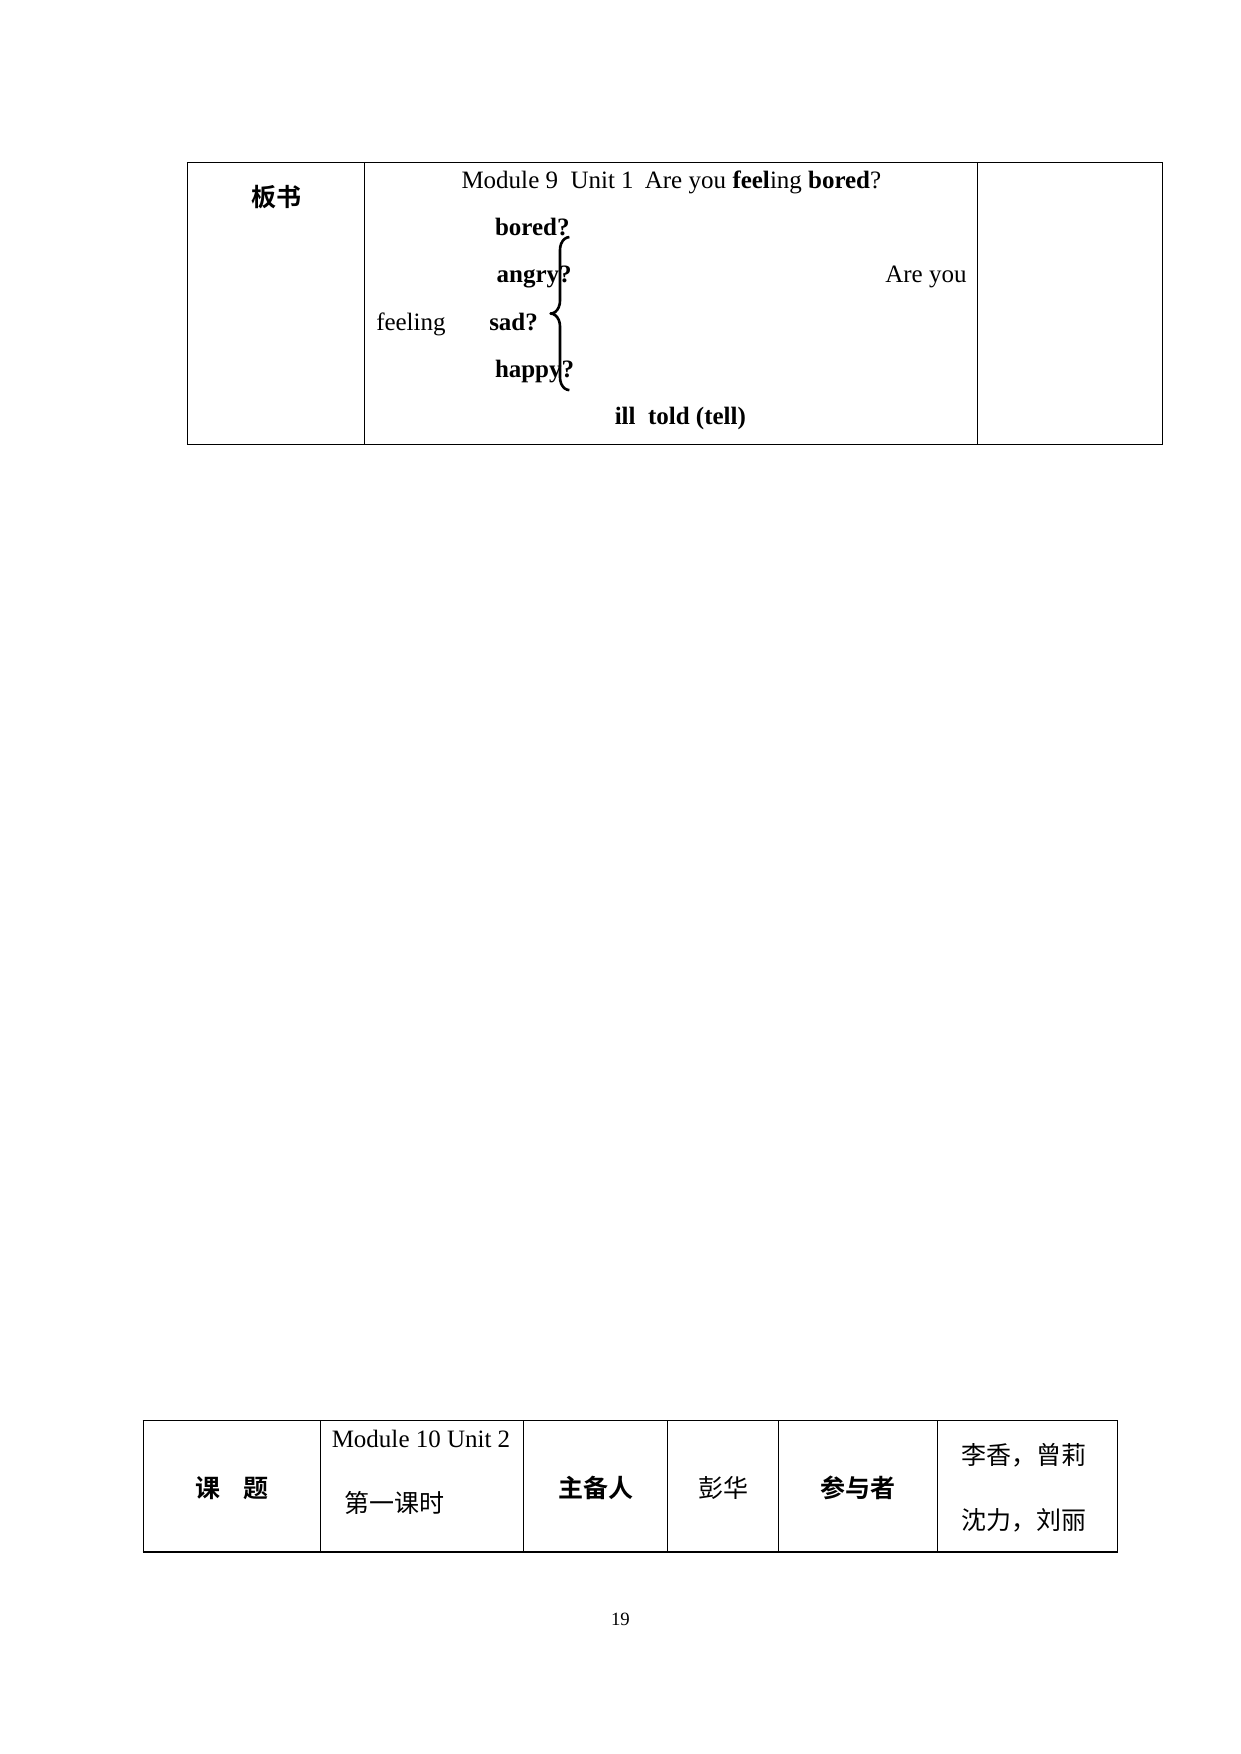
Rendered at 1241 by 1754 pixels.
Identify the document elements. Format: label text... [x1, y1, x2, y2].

table_header 课 题 [144, 1421, 320, 1551]
table_header 主备人 [524, 1421, 667, 1551]
table_header 参与者 [779, 1421, 937, 1551]
table_cell Module 9 Unit 1 Are you feeling bored? bored? angry? Are you feeling sad? happy? ill told (tell) [365, 163, 977, 444]
table_cell [978, 163, 1162, 444]
table_header 李香，曾莉 沈力，刘丽 [938, 1421, 1117, 1551]
table_header Module 10 Unit 2 第一课时 [321, 1421, 523, 1551]
table_header 彭华 [668, 1421, 778, 1551]
table_cell 板书 [188, 163, 364, 444]
